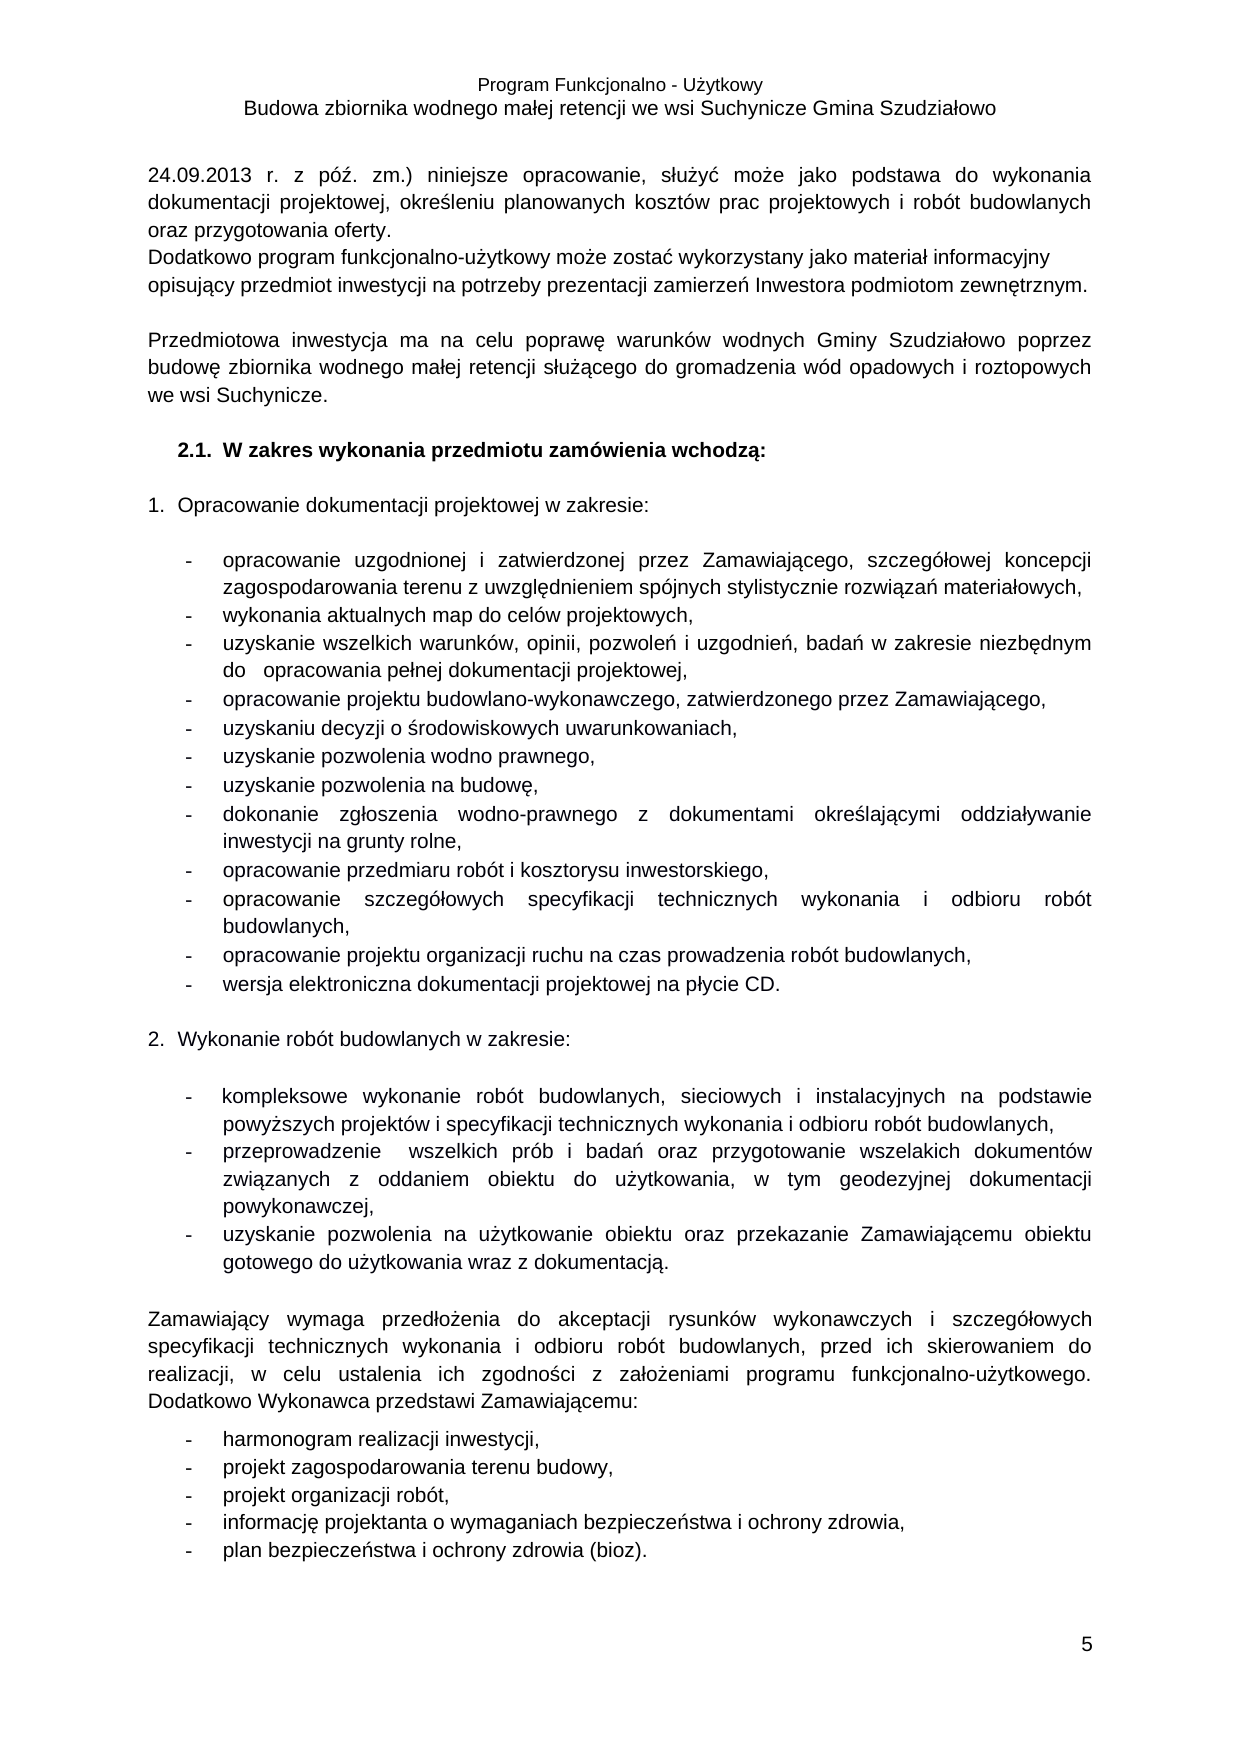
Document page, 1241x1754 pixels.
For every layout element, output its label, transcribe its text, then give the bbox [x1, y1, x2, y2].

list uzyskanie wszelkich warunków, opinii, pozwoleń i uzgodnień, badań w zakresie niezbędnym do opracowania pełnej dokumentacji projektowej, [185, 630, 1093, 682]
list opracowanie szczegółowych specyfikacji technicznych wykonania i odbioru robót budowlanych, [185, 887, 1093, 938]
list uzyskaniu decyzji o środowiskowych uwarunkowaniach, [185, 715, 1093, 739]
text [148, 162, 1093, 241]
list W zakres wykonania przedmiotu zamówienia wchodzą: [177, 437, 1093, 461]
list projekt organizacji robót, [185, 1482, 1093, 1507]
list projekt zagospodarowania terenu budowy, [185, 1455, 1093, 1479]
text opisujący przedmiot inwestycji na potrzeby prezentacji zamierzeń Inwestora podmiotom zewnętrznym. [148, 272, 1093, 296]
list Opracowanie dokumentacji projektowej w zakresie: [148, 492, 1093, 516]
list wykonania aktualnych map do celów projektowych, [185, 603, 1093, 627]
list dokonanie zgłoszenia wodno-prawnego z dokumentami określającymi oddziaływanie inwestycji na grunty rolne, [185, 802, 1093, 853]
list uzyskanie pozwolenia na budowę, [185, 773, 1093, 797]
text Przedmiotowa inwestycja ma na celu poprawę warunków wodnych Gminy Szudziałowo poprzez budowę zbiornika wodnego małej retencji służącego do gromadzenia wód opadowych i roztopowych we wsi Suchynicze. [148, 327, 1093, 406]
list przeprowadzenie wszelkich prób i badań oraz przygotowanie wszelakich dokumentów związanych z oddaniem obiektu do użytkowania, w tym geodezyjnej dokumentacji powykonawczej, [185, 1139, 1093, 1218]
list opracowanie projektu organizacji ruchu na czas prowadzenia robót budowlanych, [185, 943, 1093, 967]
list Wykonanie robót budowlanych w zakresie: [148, 1027, 1093, 1051]
list uzyskanie pozwolenia wodno prawnego, [185, 744, 1093, 768]
list wersja elektroniczna dokumentacji projektowej na płycie CD. [185, 972, 1093, 996]
list informację projektanta o wymaganiach bezpieczeństwa i ochrony zdrowia, [185, 1510, 1093, 1534]
list kompleksowe wykonanie robót budowlanych, sieciowych i instalacyjnych na podstawie powyższych projektów i specyfikacji technicznych wykonania i odbioru robót budowlanych, [185, 1084, 1093, 1136]
text Dodatkowo program funkcjonalno-użytkowy może zostać wykorzystany jako materiał informacyjny [148, 245, 1093, 269]
list opracowanie przedmiaru robót i kosztorysu inwestorskiego, [185, 858, 1093, 882]
list plan bezpieczeństwa i ochrony zdrowia (bioz). [185, 1538, 1093, 1562]
text Zamawiający wymaga przedłożenia do akceptacji rysunków wykonawczych i szczegółowych specyfikacji technicznych wykonania i odbioru robót budowlanych, przed ich skierowaniem do realizacji, w celu ustalenia ich zgodności z założeniami programu funkcjonalno-użytkowego. Dodatkowo Wykonawca przedstawi Zamawiającemu: [148, 1306, 1093, 1413]
list opracowanie projektu budowlano-wykonawczego, zatwierdzonego przez Zamawiającego, [185, 687, 1093, 711]
list uzyskanie pozwolenia na użytkowanie obiektu oraz przekazanie Zamawiającemu obiektu gotowego do użytkowania wraz z dokumentacją. [185, 1222, 1093, 1273]
list opracowanie uzgodnionej i zatwierdzonej przez Zamawiającego, szczegółowej koncepcji zagospodarowania terenu z uwzględnieniem spójnych stylistycznie rozwiązań materiałowych, [185, 547, 1093, 599]
list harmonogram realizacji inwestycji, [185, 1427, 1093, 1451]
